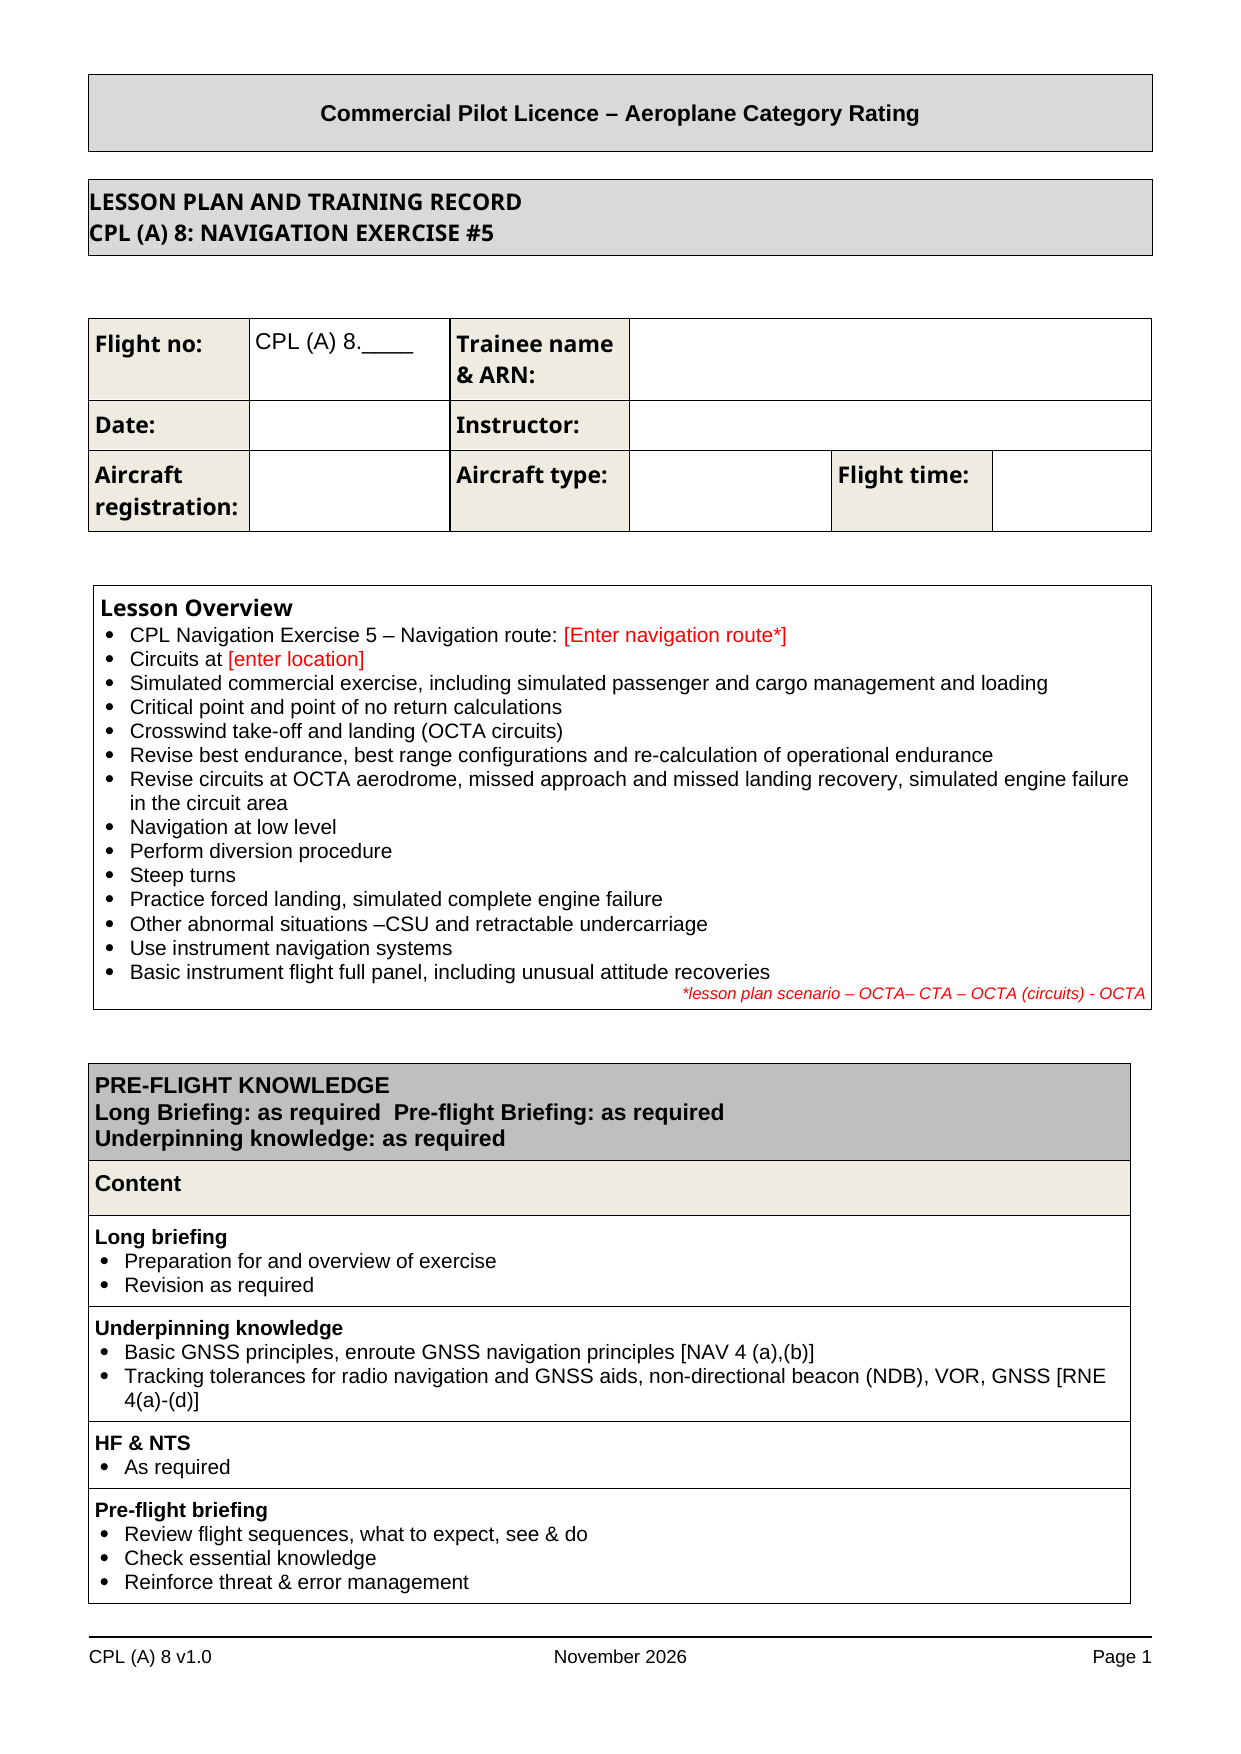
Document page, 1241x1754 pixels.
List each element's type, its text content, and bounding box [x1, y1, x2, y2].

table_cell [250, 451, 449, 531]
table_cell [993, 451, 1151, 531]
table_cell HF & NTS As required [89, 1422, 1130, 1488]
table_header PRE-FLIGHT KNOWLEDGE Long Briefing: as required Pre-flight Briefing: as required Underpinning knowledge: as required [89, 1064, 1130, 1160]
table_cell Flight time: [832, 451, 992, 531]
table_cell Long briefing Preparation for and overview of exercise Revision as required [89, 1216, 1130, 1306]
table_cell Content [89, 1161, 1130, 1215]
table_cell Underpinning knowledge Basic GNSS principles, enroute GNSS navigation principles [NAV 4 (a),(b)] Tracking tolerances for radio navigation and GNSS aids, non-directional beacon (NDB), VOR, GNSS [RNE 4(a)-(d)] [89, 1307, 1130, 1421]
table_header Lesson Overview CPL Navigation Exercise 5 – Navigation route: [Enter navigation route*] Circuits at [enter location] Simulated commercial exercise, including simulated passenger and cargo management and loading Critical point and point of no return calculations Crosswind take-off and landing (OCTA circuits) Revise best endurance, best range configurations and re-calculation of operational endurance Revise circuits at OCTA aerodrome, missed approach and missed landing recovery, simulated engine failure in the circuit area Navigation at low level Perform diversion procedure Steep turns Practice forced landing, simulated complete engine failure Other abnormal situations –CSU and retractable undercarriage Use instrument navigation systems Basic instrument flight full panel, including unusual attitude recoveries *lesson plan scenario – OCTA– CTA – OCTA (circuits) - OCTA [94, 586, 1151, 1009]
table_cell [89, 1489, 1130, 1603]
table_cell Aircraft registration: [89, 451, 249, 531]
table_header [630, 319, 1151, 399]
table_header Trainee name & ARN: [451, 319, 629, 399]
table_header Flight no: [89, 319, 249, 399]
table_cell Date: [89, 401, 249, 449]
table_cell Instructor: [451, 401, 629, 449]
table_header CPL (A) 8.____ [250, 319, 449, 399]
table_cell [250, 401, 449, 449]
table_cell Aircraft type: [451, 451, 629, 531]
table_cell [630, 451, 831, 531]
table_cell [630, 401, 1151, 449]
